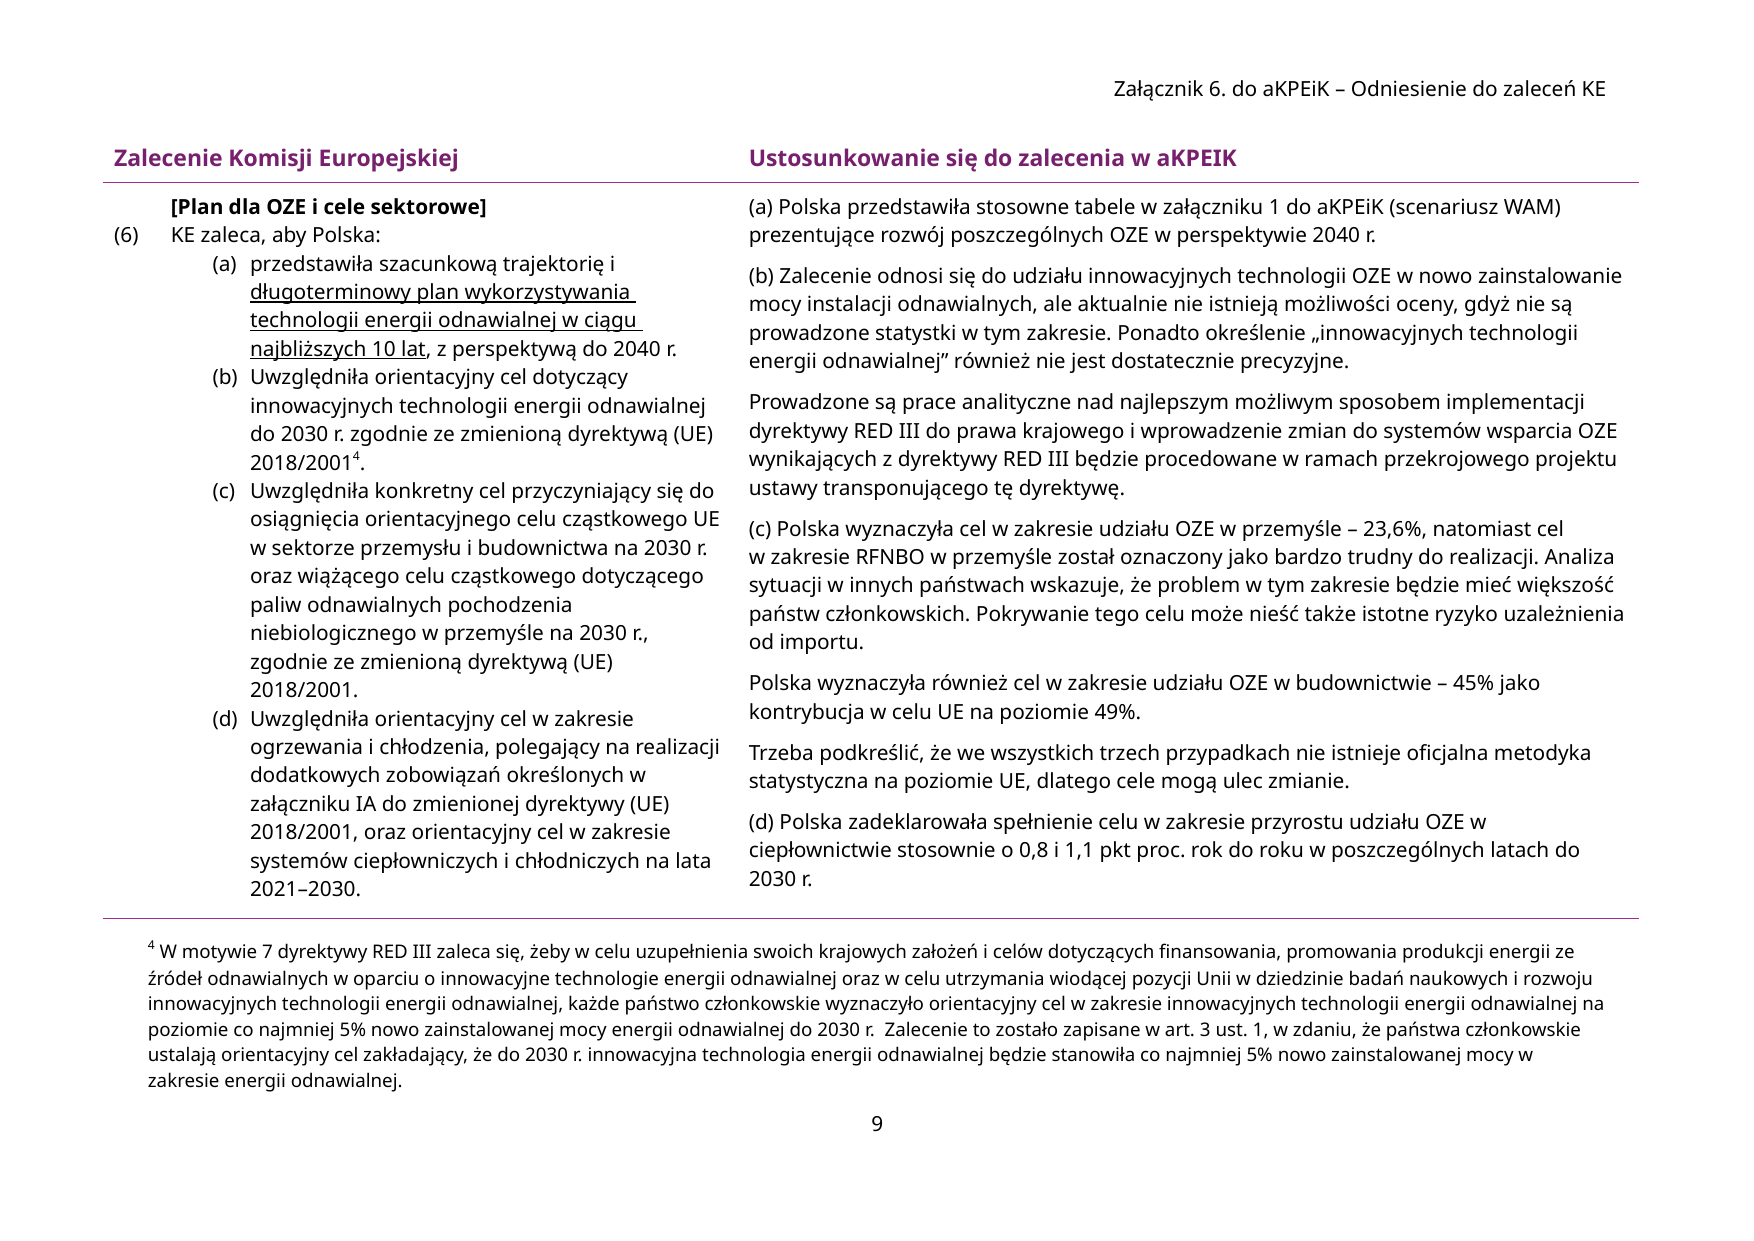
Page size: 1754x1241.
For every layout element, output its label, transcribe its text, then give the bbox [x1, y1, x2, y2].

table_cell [103, 183, 737, 918]
table_header Zalecenie Komisji Europejskiej [103, 133, 737, 182]
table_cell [737, 183, 1639, 918]
table_header Ustosunkowanie się do zalecenia w aKPEIK [737, 133, 1639, 182]
